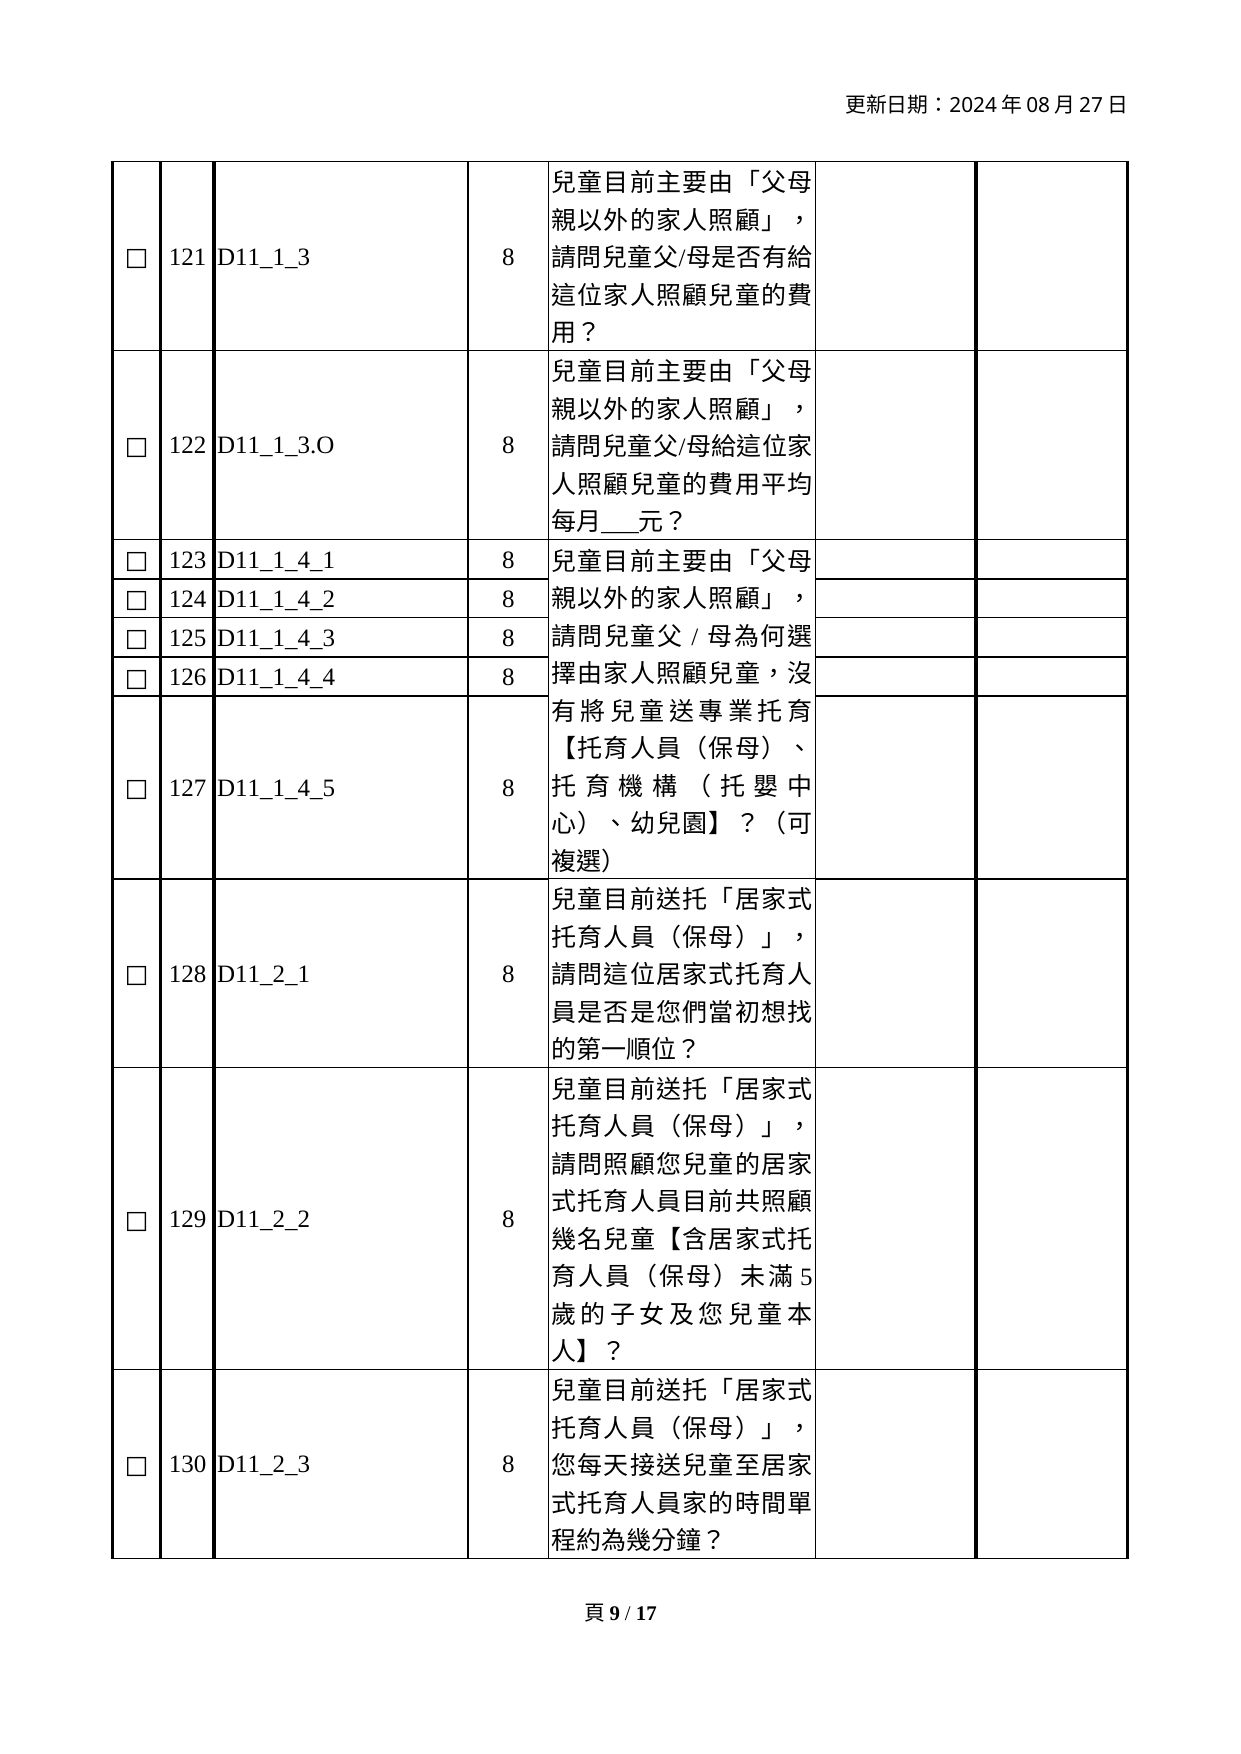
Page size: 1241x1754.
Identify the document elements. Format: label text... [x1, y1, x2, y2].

table_cell □ [114, 658, 159, 695]
table_cell □ [114, 540, 159, 578]
table_cell D11_1_4_4 [216, 658, 467, 695]
table_cell □ [114, 580, 159, 617]
table_cell [978, 880, 1126, 1067]
table_cell [978, 618, 1126, 656]
table_cell □ [114, 351, 159, 539]
table_cell 123 [162, 540, 212, 578]
table_cell D11_1_4_1 [216, 540, 467, 578]
table_cell 128 [162, 880, 212, 1067]
table_cell □ [114, 880, 159, 1067]
table_cell D11_2_1 [216, 880, 467, 1067]
table_cell 125 [162, 618, 212, 656]
table_cell [816, 658, 974, 695]
table_cell D11_1_4_2 [216, 580, 467, 617]
table_cell 兒童目前送托「居家式托育人員（保母）」，您每天接送兒童至居家式托育人員家的時間單程約為幾分鐘？ [549, 1370, 815, 1557]
table_cell 129 [162, 1068, 212, 1368]
table_cell 8 [469, 540, 548, 578]
table_cell 122 [162, 351, 212, 539]
table_cell [978, 658, 1126, 695]
table_cell [816, 1068, 974, 1368]
table_cell [816, 351, 974, 539]
table_cell 8 [469, 618, 548, 656]
table_cell 8 [469, 697, 548, 878]
table_cell 130 [162, 1370, 212, 1557]
table_cell [816, 697, 974, 878]
table_cell [816, 580, 974, 617]
table_cell D11_1_3 [216, 162, 467, 350]
table_cell [978, 1370, 1126, 1557]
table_cell [978, 351, 1126, 539]
table_cell 兒童目前送托「居家式托育人員（保母）」，請問照顧您兒童的居家式托育人員目前共照顧幾名兒童【含居家式托育人員（保母）未滿5歲的子女及您兒童本人】？ [549, 1068, 815, 1368]
table_cell 兒童目前送托「居家式托育人員（保母）」，請問這位居家式托育人員是否是您們當初想找的第一順位？ [549, 879, 815, 1067]
table_cell □ [114, 618, 159, 656]
table_cell 8 [469, 162, 548, 350]
table_cell D11_1_4_5 [216, 697, 467, 878]
table_cell 126 [162, 658, 212, 695]
table_cell □ [114, 162, 159, 350]
table_cell 兒童目前主要由「父母親以外的家人照顧」，請問兒童父/母是否有給這位家人照顧兒童的費用？ [549, 162, 815, 350]
table_cell D11_1_4_3 [216, 618, 467, 656]
table_cell 8 [469, 658, 548, 695]
table_cell [978, 580, 1126, 617]
table_cell 8 [469, 880, 548, 1067]
table_cell [978, 1068, 1126, 1368]
table_cell 121 [162, 162, 212, 350]
table_cell 8 [469, 351, 548, 539]
table_cell D11_1_3.O [216, 351, 467, 539]
table_cell [816, 162, 974, 350]
table_cell [816, 540, 974, 578]
table_cell [816, 880, 974, 1067]
table_cell 124 [162, 580, 212, 617]
table_cell [978, 697, 1126, 878]
table_cell □ [114, 697, 159, 878]
table_cell [978, 540, 1126, 578]
table_cell D11_2_3 [216, 1370, 467, 1557]
table_cell 8 [469, 1370, 548, 1557]
table_cell D11_2_2 [216, 1068, 467, 1368]
table_cell □ [114, 1068, 159, 1368]
table_cell [816, 1370, 974, 1557]
table_cell 8 [469, 1068, 548, 1368]
table_cell [816, 618, 974, 656]
table_cell [978, 162, 1126, 350]
table_cell 兒童目前主要由「父母親以外的家人照顧」，請問兒童父 / 母為何選擇由家人照顧兒童，沒有將兒童送專業托育【托育人員（保母）、托育機構（托嬰中心）、幼兒園】？（可複選） [549, 540, 815, 878]
table_cell 兒童目前主要由「父母親以外的家人照顧」，請問兒童父/母給這位家人照顧兒童的費用平均每月___元？ [549, 351, 815, 539]
table_cell 127 [162, 697, 212, 878]
table_cell 8 [469, 580, 548, 617]
table_cell □ [114, 1370, 159, 1557]
